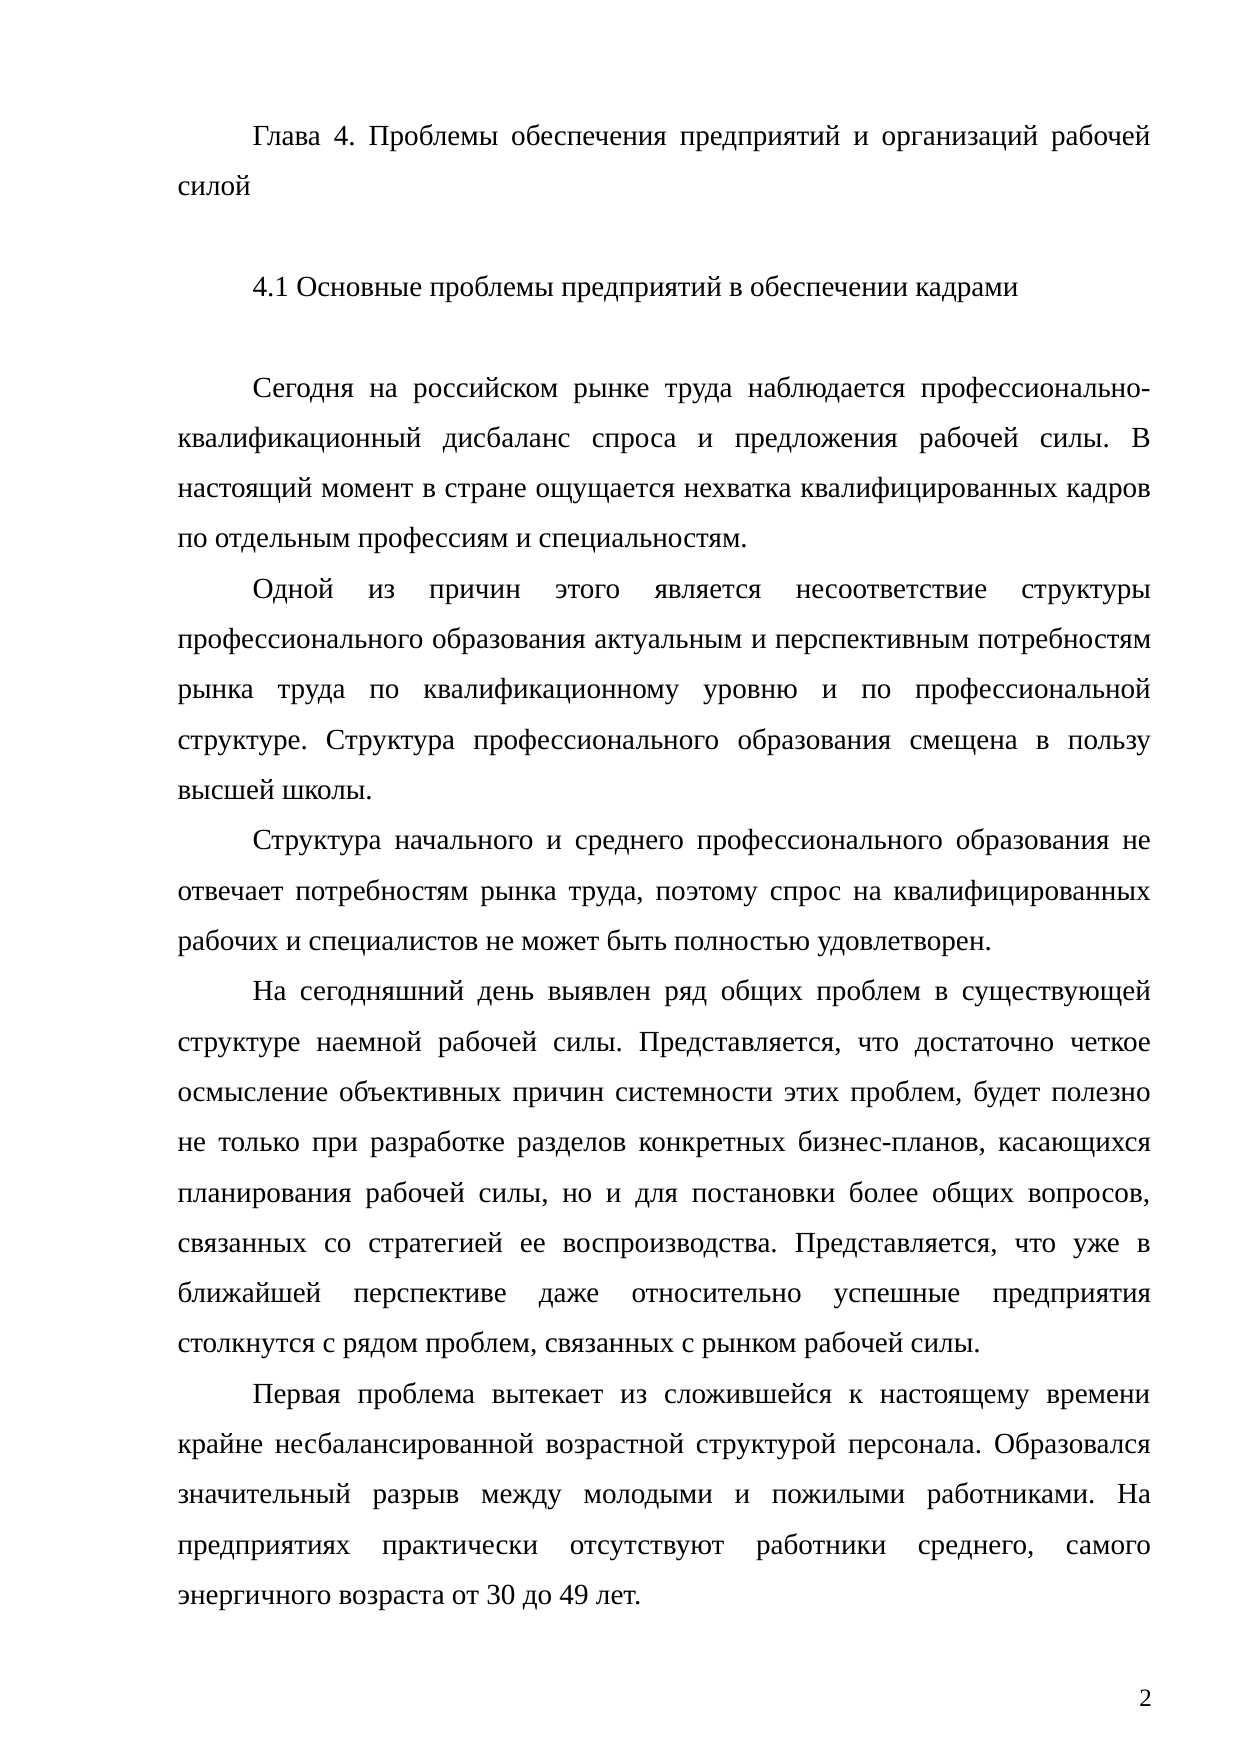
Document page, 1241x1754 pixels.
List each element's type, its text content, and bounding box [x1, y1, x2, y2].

text Первая проблема вытекает из сложившейся к настоящему времени крайне несбалансированной возрастной структурой персонала. Образовался значительный разрыв между молодыми и пожилыми работниками. На предприятиях практически отсутствуют работники среднего, самого энергичного возраста от 30 до 49 лет. [177, 1376, 1152, 1611]
text Сегодня на российском рынке труда наблюдается профессионально-квалификационный дисбаланс спроса и предложения рабочей силы. В настоящий момент в стране ощущается нехватка квалифицированных кадров по отдельным профессиям и специальностям. [177, 370, 1152, 554]
text Глава 4. Проблемы обеспечения предприятий и организаций рабочей силой [177, 118, 1152, 202]
text Одной из причин этого является несоответствие структуры профессионального образования актуальным и перспективным потребностям рынка труда по квалификационному уровню и по профессиональной структуре. Структура профессионального образования смещена в пользу высшей школы. [177, 571, 1152, 806]
text Структура начального и среднего профессионального образования не отвечает потребностям рынка труда, поэтому спрос на квалифицированных рабочих и специалистов не может быть полностью удовлетворен. [177, 822, 1152, 957]
text 4.1 Основные проблемы предприятий в обеспечении кадрами [177, 269, 1152, 303]
text На сегодняшний день выявлен ряд общих проблем в существующей структуре наемной рабочей силы. Представляется, что достаточно четкое осмысление объективных причин системности этих проблем, будет полезно не только при разработке разделов конкретных бизнес-планов, касающихся планирования рабочей силы, но и для постановки более общих вопросов, связанных со стратегией ее воспроизводства. Представляется, что уже в ближайшей перспективе даже относительно успешные предприятия столкнутся с рядом проблем, связанных с рынком рабочей силы. [177, 973, 1152, 1359]
